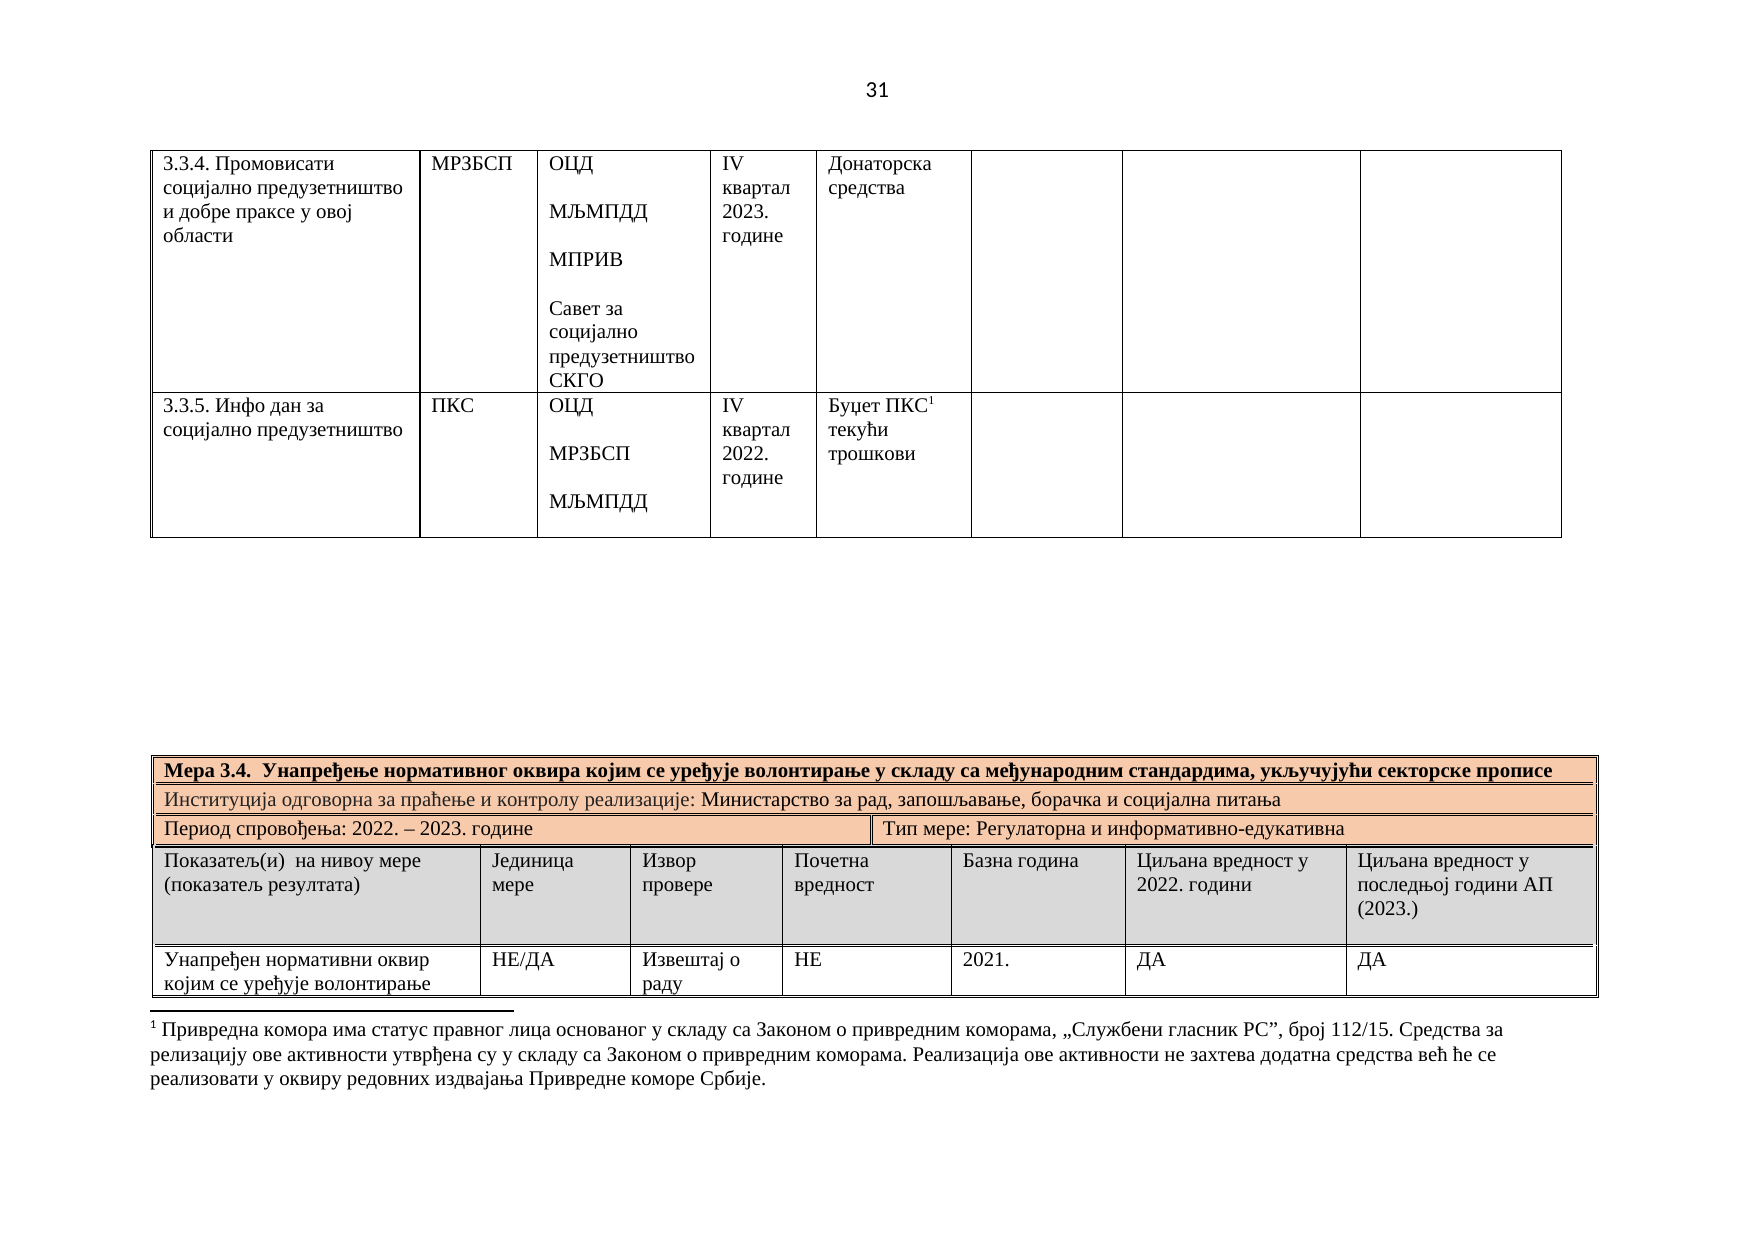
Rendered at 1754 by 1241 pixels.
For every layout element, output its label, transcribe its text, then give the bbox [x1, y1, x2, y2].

table_cell Циљана вредност у последњој години АП (2023.) [1347, 844, 1597, 944]
table_cell Тип мере: Регулаторна и информативно-едукативна [871, 813, 1597, 844]
table_cell Почетна вредност [783, 848, 951, 944]
table_cell Базна година [952, 848, 1125, 944]
table_cell 2021. [952, 947, 1125, 995]
table_cell ПКС [421, 393, 537, 537]
table_cell [972, 393, 1122, 537]
table_cell 3.3.5. Инфо дан за социјално предузетништво [153, 393, 419, 537]
table_cell Циљана вредност у 2022. години [1126, 848, 1346, 944]
table_cell ОЦД МРЗБСП МЉМПДД [538, 393, 710, 537]
table_cell [1361, 151, 1561, 392]
table_cell ОЦД МЉМПДД МПРИВ Савет за социјално предузетништво СКГО [538, 151, 710, 392]
table_cell МРЗБСП [421, 151, 537, 392]
table_cell Jединица мере [481, 848, 630, 944]
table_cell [153, 944, 480, 995]
table_cell Извор провере [631, 848, 782, 944]
table_cell ДА [1347, 944, 1597, 995]
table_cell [711, 151, 816, 392]
table_cell [972, 151, 1122, 392]
table_cell [1361, 393, 1561, 537]
table_cell [1123, 151, 1360, 392]
table_cell Показатељ(и) на нивоу мере (показатељ резултата) [153, 844, 480, 944]
table_cell IV квартал 2022. године [711, 393, 816, 537]
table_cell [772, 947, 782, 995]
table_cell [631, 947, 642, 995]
table_cell Институција одговорна за праћење и контролу реализације: Министарство за рад, запошљавање, борачка и социјална питања [154, 782, 1596, 813]
table_cell Период спровођења: 2022. – 2023. године [153, 813, 871, 844]
table_cell Буџет ПКС текући трошкови [817, 393, 971, 537]
table_cell НЕ [783, 947, 951, 995]
table_cell 3.3.4. Промовисати социјално предузетништво и добре праксе у овој области [153, 151, 419, 392]
table_cell [1123, 393, 1360, 537]
table_cell Донаторска средства [817, 151, 971, 392]
table_header Мера 3.4. Унапређење нормативног оквира којим се уређује волонтирање у складу са међународним стандардима, укључујући секторске прописе [154, 758, 1596, 782]
